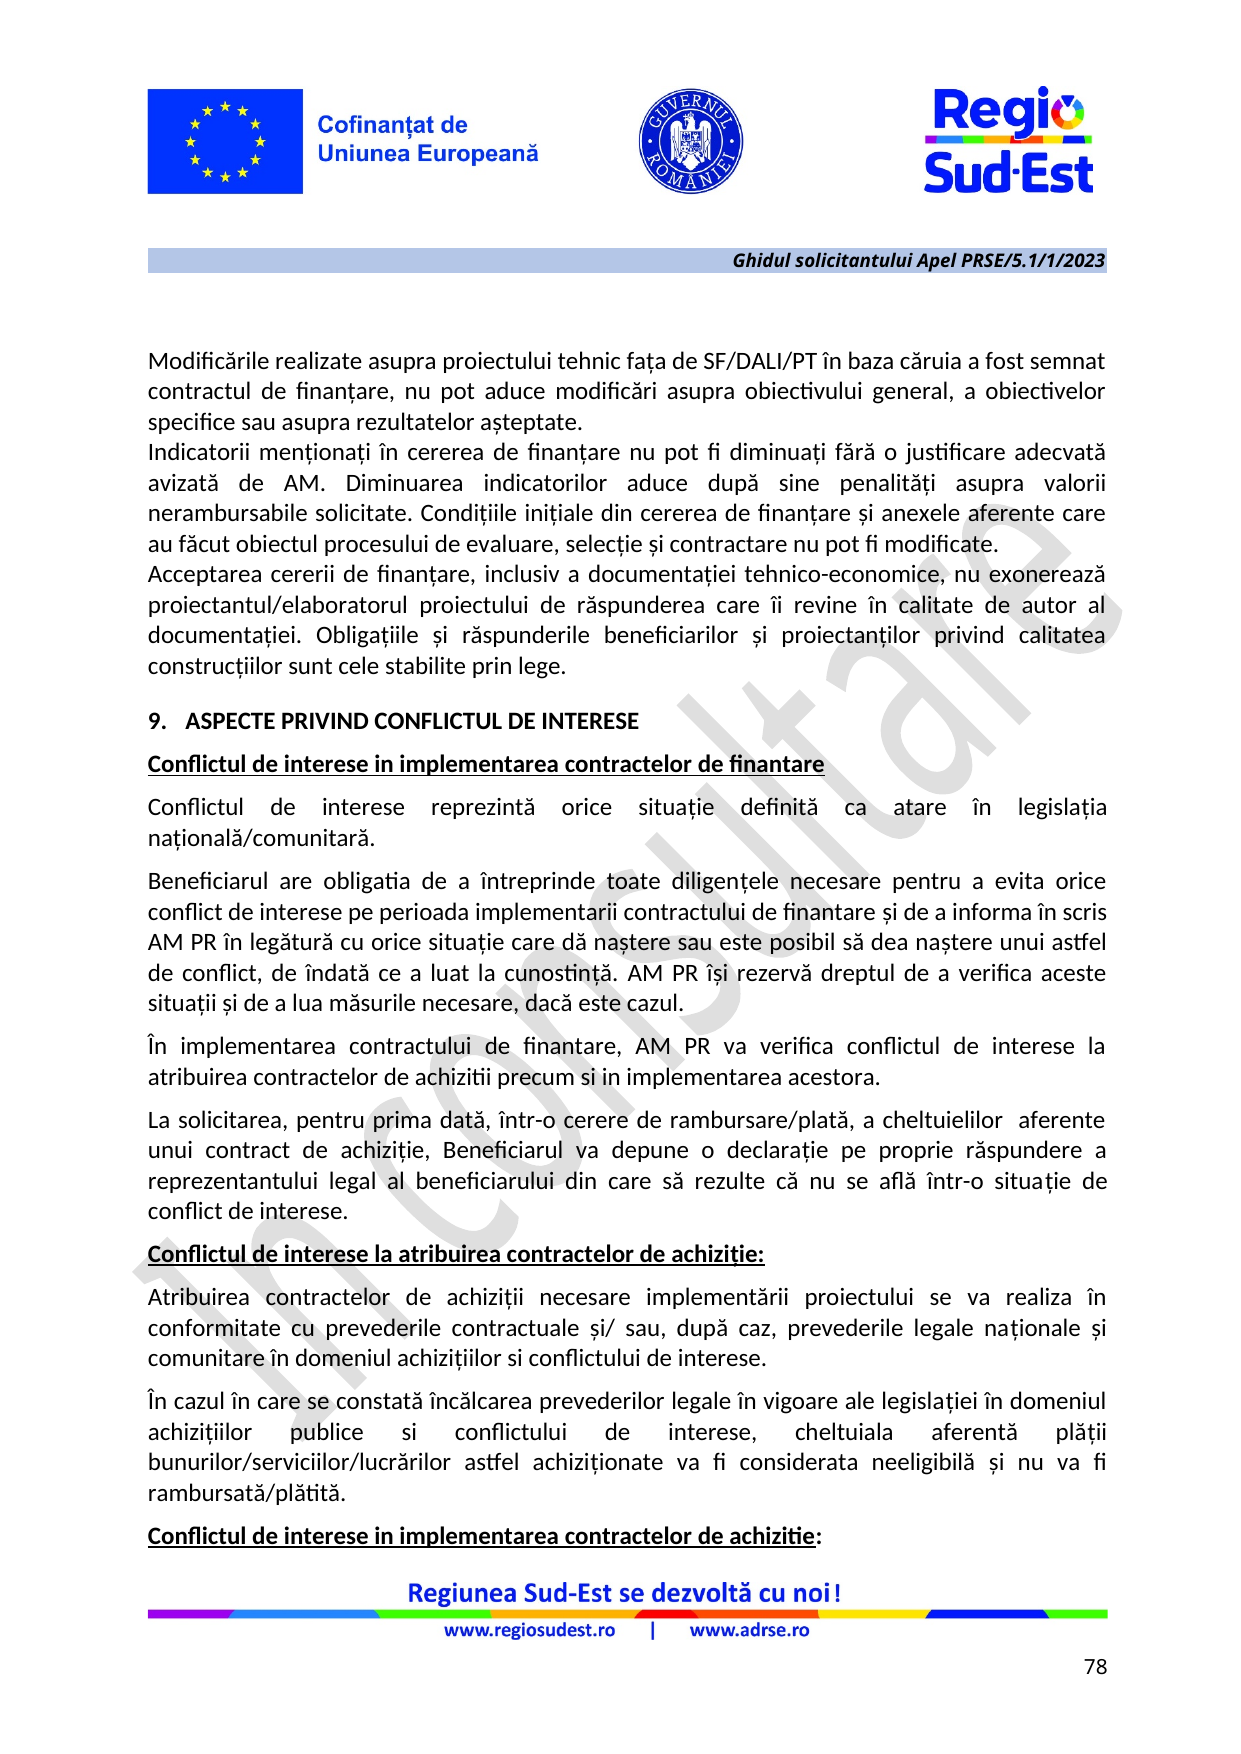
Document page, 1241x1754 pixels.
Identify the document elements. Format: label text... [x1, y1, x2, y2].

text Atribuirea contractelor de achiziţii necesare implementării proiectului se va realiza în conformitate cu prevederile contractuale și/ sau, după caz, prevederile legale naţionale şi comunitare în domeniul achiziţiilor si conflictului de interese. [148, 1281, 1107, 1373]
subtitle ASPECTE PRIVIND CONFLICTUL DE INTERESE [148, 706, 1107, 736]
text Conflictul de interese reprezintă orice situaţie definită ca atare în legislaţia naţională/comunitară. [148, 792, 1107, 853]
text Acceptarea cererii de finanțare, inclusiv a documentației tehnico-economice, nu exonerează proiectantul/elaboratorul proiectului de răspunderea care îi revine în calitate de autor al documentației. Obligațiile și răspunderile beneficiarilor și proiectanților privind calitatea construcțiilor sunt cele stabilite prin lege. [148, 558, 1107, 681]
text În implementarea contractului de finantare, AM PR va verifica conflictul de interese la atribuirea contractelor de achizitii precum si in implementarea acestora. [148, 1030, 1107, 1091]
picture [147, 86, 1093, 195]
text Indicatorii menționați în cererea de finanțare nu pot fi diminuați fără o justificare adecvată avizată de AM. Diminuarea indicatorilor aduce după sine penalități asupra valorii nerambursabile solicitate. Condițiile inițiale din cererea de finanțare și anexele aferente care au făcut obiectul procesului de evaluare, selecție și contractare nu pot fi modificate. [148, 436, 1107, 558]
text Conflictul de interese la atribuirea contractelor de achiziţie: [148, 1238, 1107, 1269]
text Conflictul de interese in implementarea contractelor de finantare [148, 748, 1107, 779]
picture [147, 1582, 1108, 1640]
text Beneficiarul are obligatia de a întreprinde toate diligenţele necesare pentru a evita orice conflict de interese pe perioada implementarii contractului de finantare şi de a informa în scris AM PR în legătură cu orice situaţie care dă naştere sau este posibil să dea naştere unui astfel de conflict, de îndată ce a luat la cunostinţă. AM PR îşi rezervă dreptul de a verifica aceste situaţii şi de a lua măsurile necesare, dacă este cazul. [148, 865, 1107, 1018]
text În cazul în care se constată încălcarea prevederilor legale în vigoare ale legislaţiei în domeniul achiziţiilor publice si conflictului de interese, cheltuiala aferentă plăţii bunurilor/serviciilor/lucrărilor astfel achiziţionate va fi considerata neeligibilă şi nu va fi rambursată/plătită. [148, 1385, 1107, 1507]
text Conflictul de interese in implementarea contractelor de achizitie: [148, 1520, 1107, 1551]
text La solicitarea, pentru prima dată, într-o cerere de rambursare/plată, a cheltuielilor aferente unui contract de achiziţie, Beneficiarul va depune o declaraţie pe proprie răspundere a reprezentantului legal al beneficiarului din care să rezulte că nu se află într-o situaţie de conflict de interese. [148, 1104, 1107, 1226]
text Modificările realizate asupra proiectului tehnic fața de SF/DALI/PT în baza căruia a fost semnat contractul de finanțare, nu pot aduce modificări asupra obiectivului general, a obiectivelor specifice sau asupra rezultatelor așteptate. [148, 345, 1107, 436]
